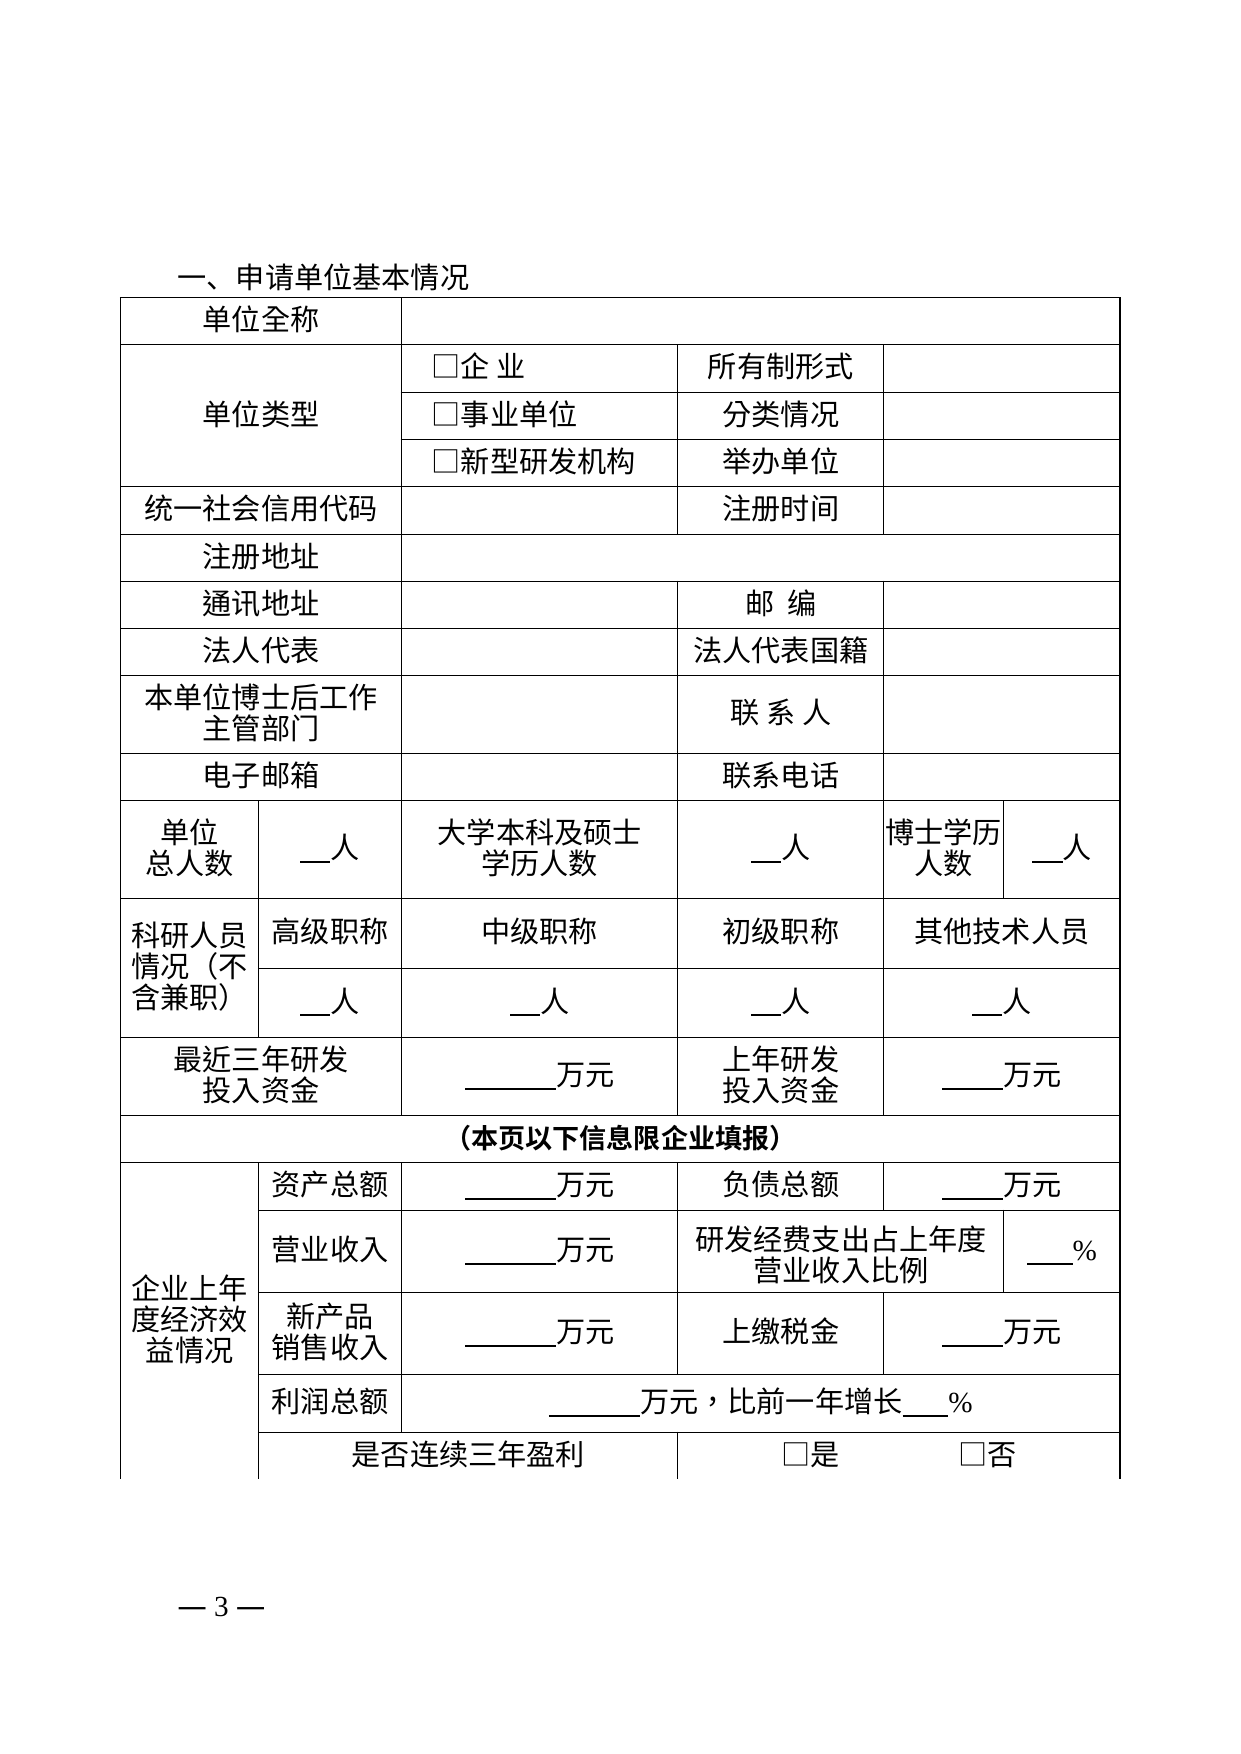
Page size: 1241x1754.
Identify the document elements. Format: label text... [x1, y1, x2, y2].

table_cell [884, 440, 1119, 486]
table_cell [402, 629, 677, 675]
table_cell □企 业 [402, 345, 677, 392]
table_cell 上年研发 投入资金 [678, 1038, 883, 1115]
table_cell 人 [259, 969, 401, 1037]
table_cell [884, 393, 1119, 439]
table_header 单位全称 [121, 298, 401, 344]
table_cell 统一社会信用代码 [121, 487, 401, 533]
table_cell 人 [402, 969, 677, 1037]
table_cell 联系电话 [678, 754, 883, 800]
table_cell 万元 [402, 1211, 677, 1292]
table_cell 分类情况 [678, 393, 883, 439]
table_cell 单位 总人数 [121, 801, 258, 898]
table_cell （本页以下信息限企业填报） [121, 1116, 1119, 1162]
table_cell 注册地址 [121, 535, 401, 581]
table_cell 联 系 人 [678, 676, 883, 753]
table_cell 人 [1004, 801, 1119, 898]
table_cell □是 □否 [678, 1433, 1119, 1479]
table_cell [884, 487, 1119, 533]
table_cell 人 [884, 969, 1119, 1037]
table_cell 上缴税金 [678, 1293, 883, 1374]
table_cell [884, 345, 1119, 392]
table_cell 万元 [402, 1038, 677, 1115]
table_cell 万元 [884, 1163, 1119, 1209]
table_cell 人 [678, 969, 883, 1037]
table_cell 中级职称 [402, 899, 677, 967]
table_cell □新型研发机构 [402, 440, 677, 486]
table_cell [884, 582, 1119, 628]
text 一、申请单位基本情况 [177, 255, 1063, 297]
table_cell 初级职称 [678, 899, 883, 967]
table_cell 万元 [884, 1038, 1119, 1115]
table_cell □事业单位 [402, 393, 677, 439]
table_cell [884, 754, 1119, 800]
table_cell 电子邮箱 [121, 754, 401, 800]
table_cell % [1004, 1211, 1119, 1292]
table_cell [402, 754, 677, 800]
table_cell 新产品 销售收入 [259, 1293, 401, 1374]
table_cell 利润总额 [259, 1375, 401, 1432]
table_cell 人 [259, 801, 401, 898]
table_cell 单位类型 [121, 345, 401, 486]
table_cell 万元 [402, 1163, 677, 1209]
table_cell 负债总额 [678, 1163, 883, 1209]
table_cell 科研人员情况（不含兼职） [121, 899, 258, 1037]
table_cell 博士学历人数 [884, 801, 1003, 898]
table_cell 通讯地址 [121, 582, 401, 628]
table_cell 法人代表国籍 [678, 629, 883, 675]
table_cell 营业收入 [259, 1211, 401, 1292]
table_cell 是否连续三年盈利 [259, 1433, 677, 1479]
table_cell [402, 676, 677, 753]
table_cell [402, 487, 677, 533]
table_cell 企业上年度经济效益情况 [121, 1163, 258, 1479]
table_cell [884, 676, 1119, 753]
table_cell 资产总额 [259, 1163, 401, 1209]
table_cell 人 [678, 801, 883, 898]
table_cell 其他技术人员 [884, 899, 1119, 967]
table_cell 举办单位 [678, 440, 883, 486]
table_cell 邮 编 [678, 582, 883, 628]
table_cell 最近三年研发 投入资金 [121, 1038, 401, 1115]
table_cell 注册时间 [678, 487, 883, 533]
table_cell 万元，比前一年增长 % [402, 1375, 1119, 1432]
table_cell 万元 [402, 1293, 677, 1374]
table_cell 万元 [884, 1293, 1119, 1374]
table_cell 研发经费支出占上年度 营业收入比例 [678, 1211, 1003, 1292]
table_cell [884, 629, 1119, 675]
table_cell 大学本科及硕士 学历人数 [402, 801, 677, 898]
table_cell 法人代表 [121, 629, 401, 675]
table_cell 所有制形式 [678, 345, 883, 392]
table_cell 高级职称 [259, 899, 401, 967]
table_cell 本单位博士后工作 主管部门 [121, 676, 401, 753]
table_cell [402, 535, 1119, 581]
table_header [402, 298, 1119, 344]
table_cell [402, 582, 677, 628]
